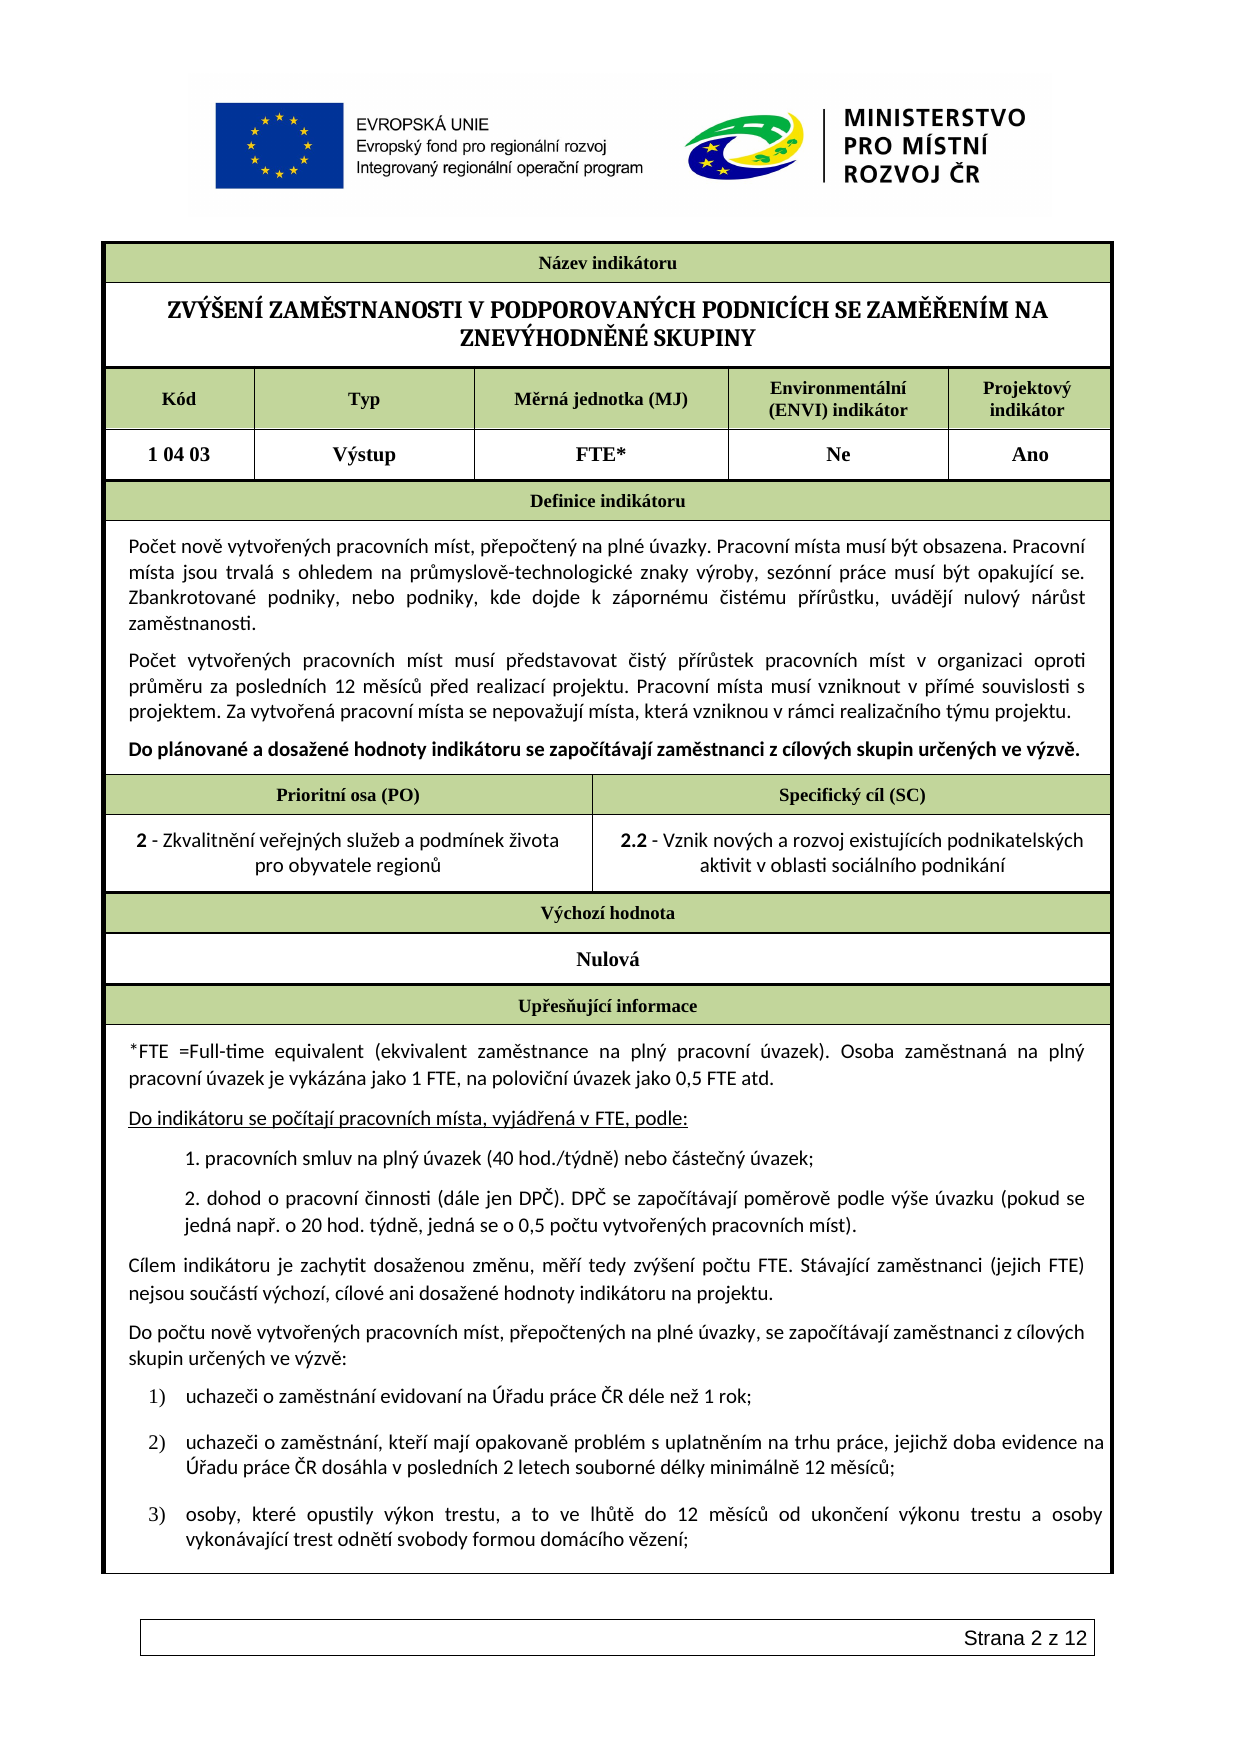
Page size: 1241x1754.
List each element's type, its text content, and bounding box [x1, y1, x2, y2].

table_cell 2 - Zkvalitnění veřejných služeb a podmínek života pro obyvatele regionů [106, 815, 592, 891]
table_cell FTE* [475, 430, 728, 479]
table_cell Ne [729, 430, 948, 479]
table_cell Environmentální (ENVI) indikátor [729, 369, 948, 428]
table_cell 1 04 03 [106, 430, 254, 479]
table_cell Počet nově vytvořených pracovních míst, přepočtený na plné úvazky. Pracovní místa musí být obsazena. Pracovní místa jsou trvalá s ohledem na průmyslově-technologické znaky výroby, sezónní práce musí být opakující se. Zbankrotované podniky, nebo podniky, kde dojde k zápornému čistému přírůstku, uvádějí nulový nárůst zaměstnanosti. Počet vytvořených pracovních míst musí představovat čistý přírůstek pracovních míst v organizaci oproti průměru za posledních 12 měsíců před realizací projektu. Pracovní místa musí vzniknout v přímé souvislosti s projektem. Za vytvořená pracovní místa se nepovažují místa, která vzniknou v rámci realizačního týmu projektu. Do plánované a dosažené hodnoty indikátoru se započítávají zaměstnanci z cílových skupin určených ve výzvě. [106, 521, 1110, 774]
table_cell Upřesňující informace [106, 986, 1110, 1024]
picture [187, 73, 1053, 217]
table_cell Nulová [106, 934, 1110, 983]
table_cell Kód [106, 369, 254, 428]
table_header Název indikátoru [106, 244, 1110, 282]
table_cell Projektový indikátor [949, 369, 1110, 428]
table_cell Výchozí hodnota [106, 894, 1110, 932]
table_cell Prioritní osa (PO) [106, 775, 592, 814]
table_cell Zvýšení zaměstnanosti v podporovaných podnicích se zaměřením na znevýhodněné skupiny [106, 283, 1110, 366]
table_cell Ano [949, 430, 1110, 479]
table_cell Typ [255, 369, 474, 428]
table_cell Výstup [255, 430, 474, 479]
table_cell Měrná jednotka (MJ) [475, 369, 728, 428]
table_cell Specifický cíl (SC) [593, 775, 1110, 814]
table_cell Definice indikátoru [106, 482, 1110, 520]
table_cell 2.2 - Vznik nových a rozvoj existujících podnikatelských aktivit v oblasti sociálního podnikání [593, 815, 1110, 891]
